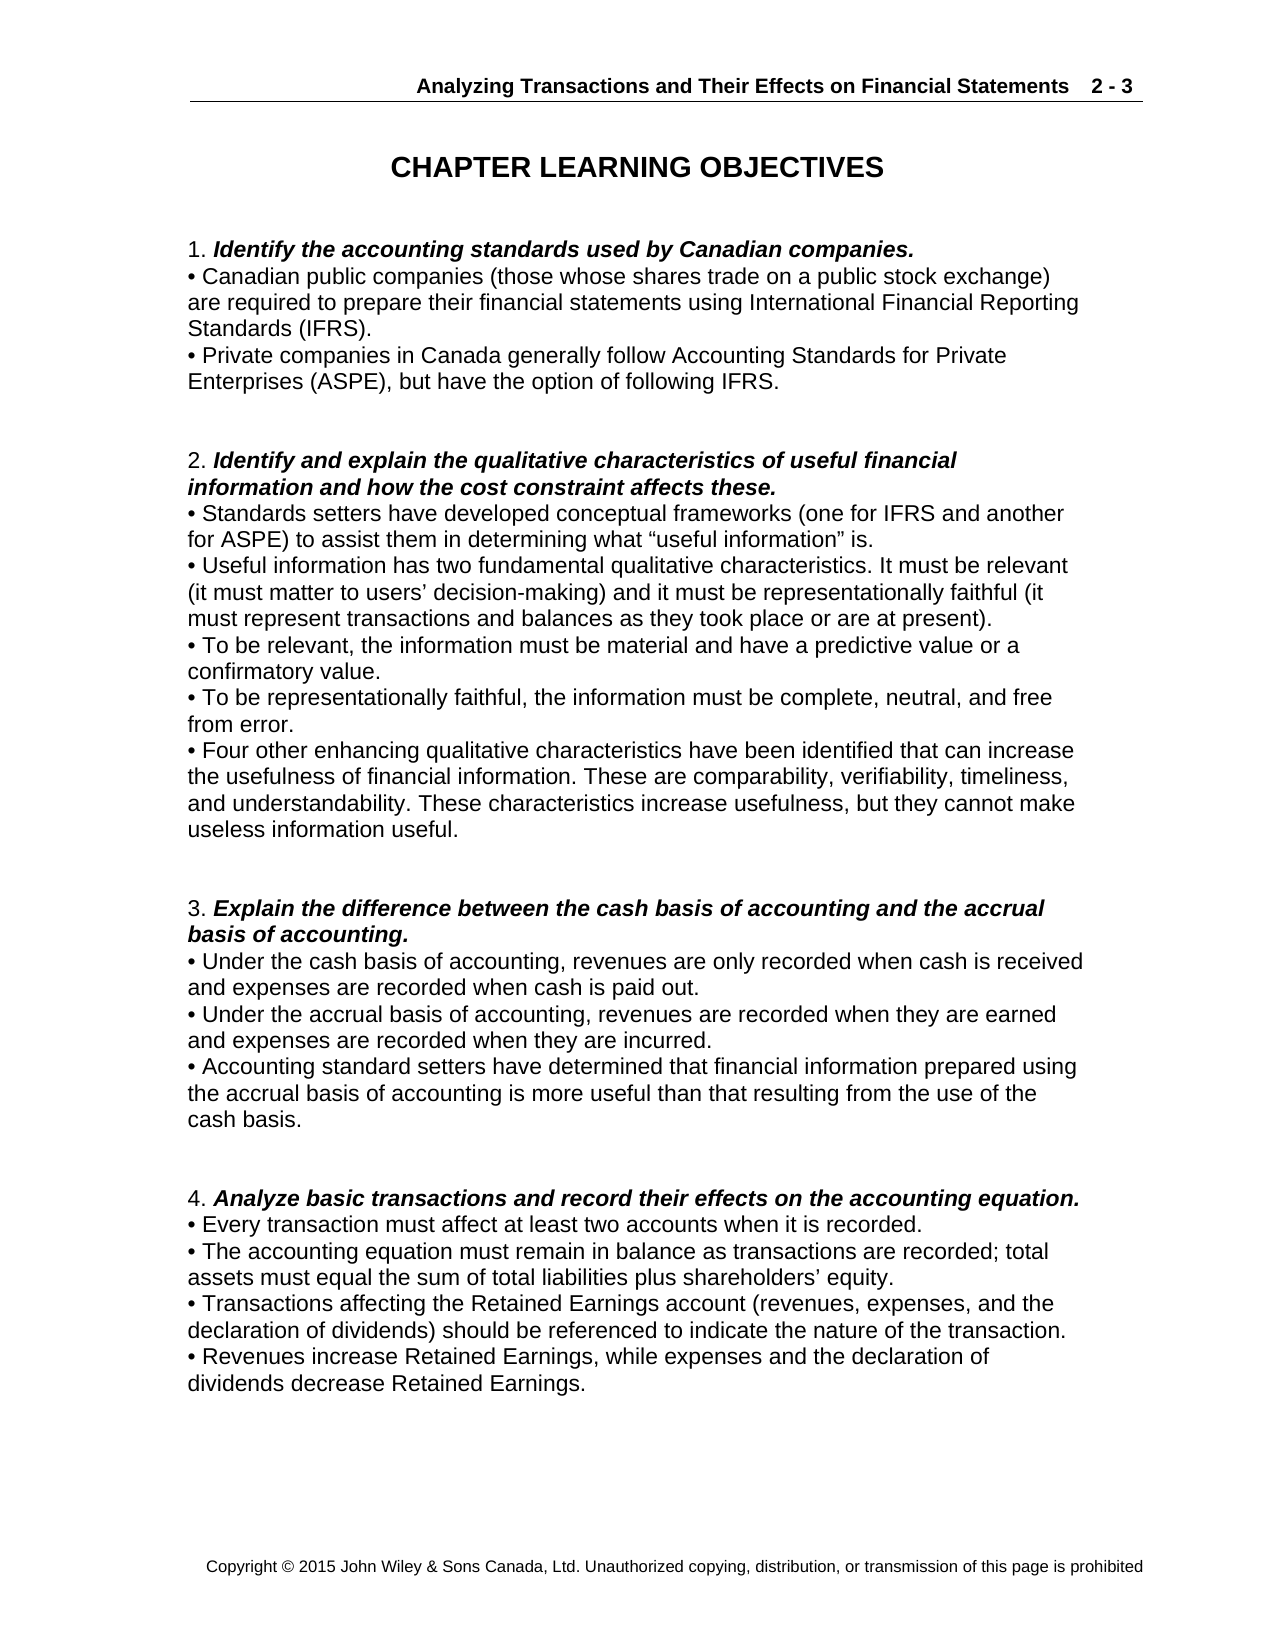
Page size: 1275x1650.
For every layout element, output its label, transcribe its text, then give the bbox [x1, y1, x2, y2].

text CHAPTER LEARNING OBJECTIVES [187, 150, 1087, 183]
text • Four other enhancing qualitative characteristics have been identified that can increase the usefulness of financial information. These are comparability, verifiability, timeliness, and understandability. These characteristics increase usefulness, but they cannot make useless information useful. [187, 737, 1087, 842]
text • Useful information has two fundamental qualitative characteristics. It must be relevant (it must matter to users’ decision-making) and it must be representationally faithful (it must represent transactions and balances as they took place or are at present). [187, 552, 1087, 632]
text • Transactions affecting the Retained Earnings account (revenues, expenses, and the declaration of dividends) should be referenced to indicate the nature of the transaction. [187, 1290, 1087, 1343]
text • Under the accrual basis of accounting, revenues are recorded when they are earned and expenses are recorded when they are incurred. [187, 1001, 1087, 1053]
text 4. Analyze basic transactions and record their effects on the accounting equation. [187, 1185, 1087, 1211]
text • To be relevant, the information must be material and have a predictive value or a confirmatory value. [187, 632, 1087, 684]
text • To be representationally faithful, the information must be complete, neutral, and free from error. [187, 684, 1087, 737]
text • Revenues increase Retained Earnings, while expenses and the declaration of dividends decrease Retained Earnings. [187, 1343, 1087, 1396]
text 2. Identify and explain the qualitative characteristics of useful financial information and how the cost constraint affects these. [187, 447, 1087, 500]
text 3. Explain the difference between the cash basis of accounting and the accrual basis of accounting. [187, 895, 1087, 948]
text • Under the cash basis of accounting, revenues are only recorded when cash is received and expenses are recorded when cash is paid out. [187, 948, 1087, 1001]
text 1. Identify the accounting standards used by Canadian companies. [187, 236, 1087, 263]
text • Private companies in Canada generally follow Accounting Standards for Private Enterprises (ASPE), but have the option of following IFRS. [187, 342, 1087, 394]
text • Canadian public companies (those whose shares trade on a public stock exchange) are required to prepare their financial statements using International Financial Reporting Standards (IFRS). [187, 263, 1087, 342]
text • Accounting standard setters have determined that financial information prepared using the accrual basis of accounting is more useful than that resulting from the use of the cash basis. [187, 1053, 1087, 1132]
text • Every transaction must affect at least two accounts when it is recorded. [187, 1211, 1087, 1238]
text • The accounting equation must remain in balance as transactions are recorded; total assets must equal the sum of total liabilities plus shareholders’ equity. [187, 1238, 1087, 1290]
text • Standards setters have developed conceptual frameworks (one for IFRS and another for ASPE) to assist them in determining what “useful information” is. [187, 500, 1087, 552]
